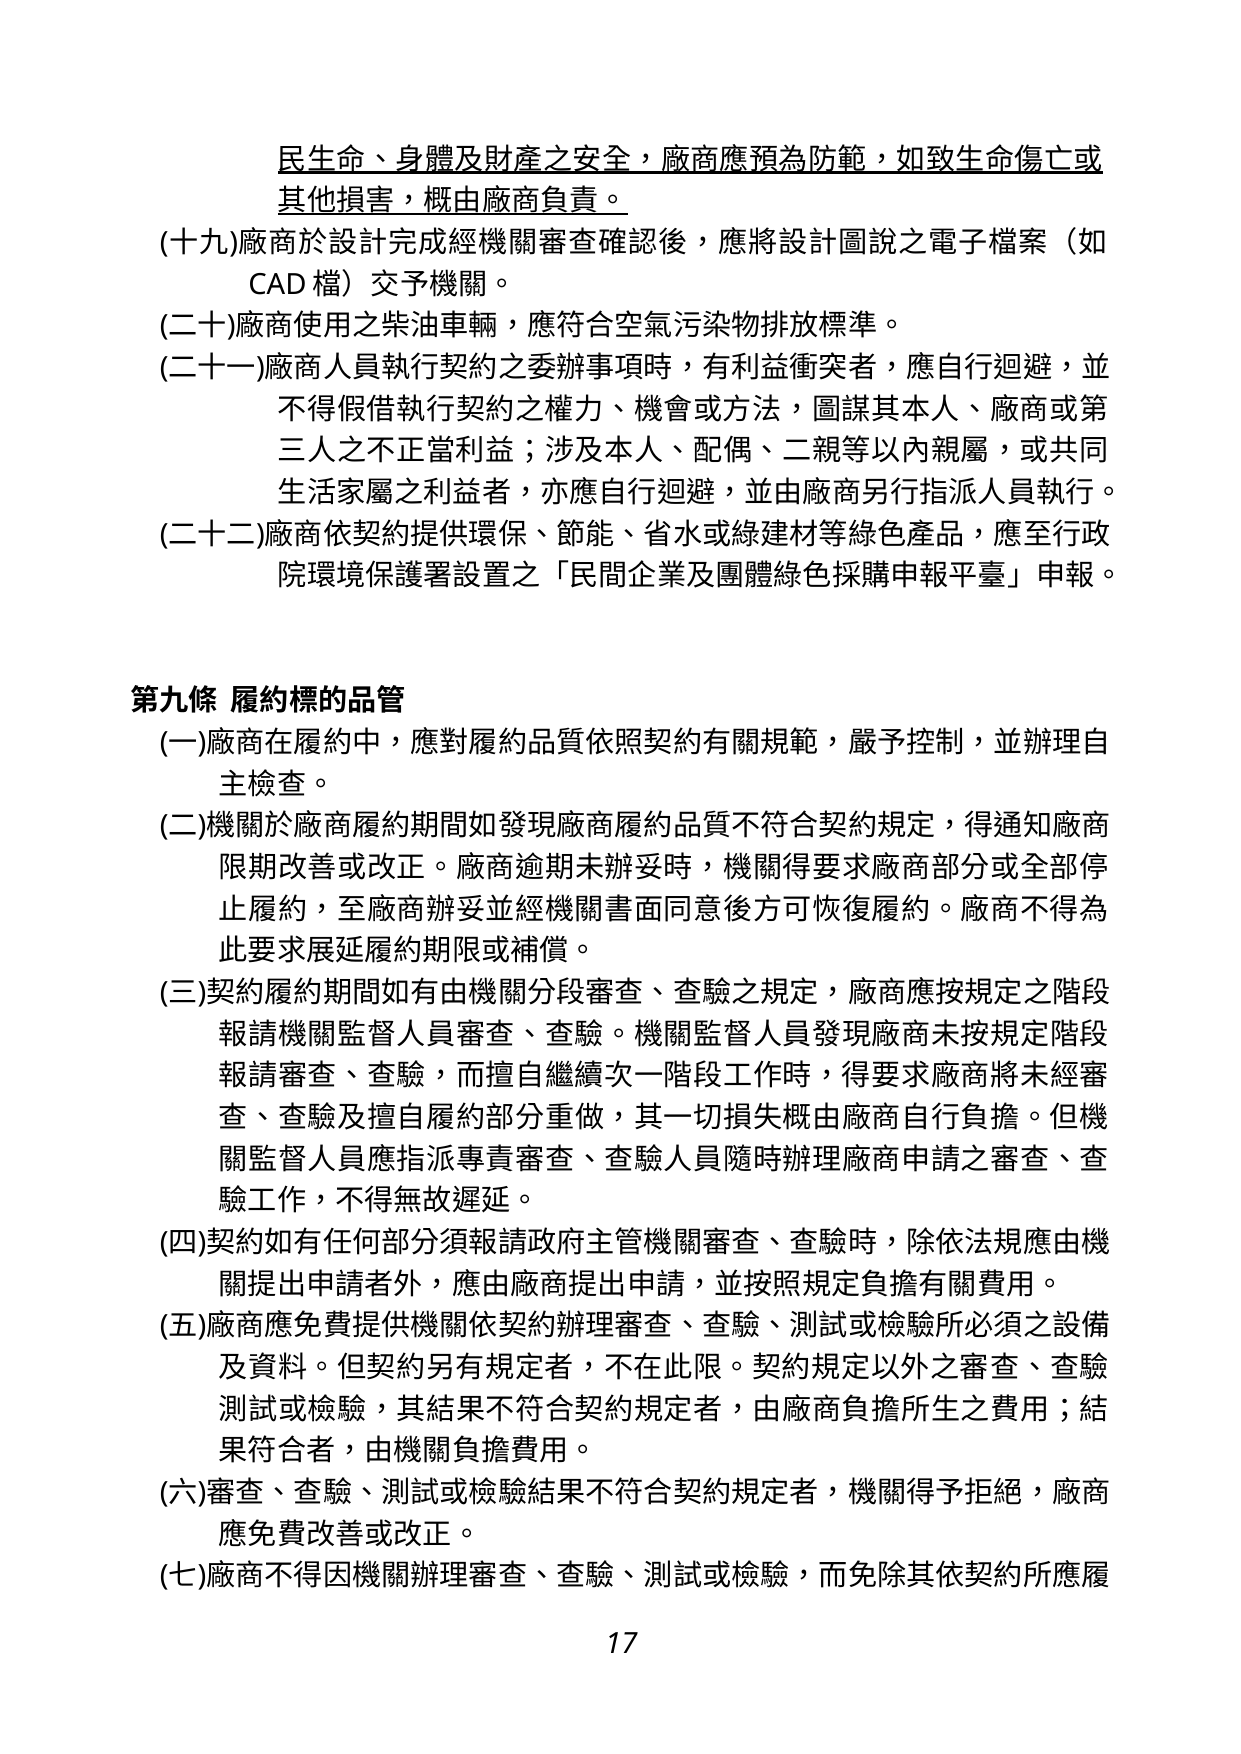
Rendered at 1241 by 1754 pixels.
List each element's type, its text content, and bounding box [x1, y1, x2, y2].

text (十九)廠商於設計完成經機關審查確認後，應將設計圖說之電子檔案（如CAD檔）交予機關。 [159, 219, 1110, 302]
text (二十二)廠商依契約提供環保、節能、省水或綠建材等綠色產品，應至行政院環境保護署設置之「民間企業及團體綠色採購申報平臺」申報。 [159, 511, 1110, 594]
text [248, 136, 1104, 219]
text (二十)廠商使用之柴油車輛，應符合空氣污染物排放標準。 [159, 302, 1110, 344]
text (六)審查、查驗、測試或檢驗結果不符合契約規定者，機關得予拒絕，廠商應免費改善或改正。 [159, 1469, 1110, 1552]
text (四)契約如有任何部分須報請政府主管機關審查、查驗時，除依法規應由機關提出申請者外，應由廠商提出申請，並按照規定負擔有關費用。 [159, 1219, 1110, 1302]
text (五)廠商應免費提供機關依契約辦理審查、查驗、測試或檢驗所必須之設備及資料。但契約另有規定者，不在此限。契約規定以外之審查、查驗、測試或檢驗，其結果不符合契約規定者，由廠商負擔所生之費用；結果符合者，由機關負擔費用。 [159, 1302, 1110, 1469]
text (二)機關於廠商履約期間如發現廠商履約品質不符合契約規定，得通知廠商限期改善或改正。廠商逾期未辦妥時，機關得要求廠商部分或全部停止履約，至廠商辦妥並經機關書面同意後方可恢復履約。廠商不得為此要求展延履約期限或補償。 [159, 802, 1110, 969]
text 第九條 履約標的品管 [130, 677, 1110, 719]
text (二十一)廠商人員執行契約之委辦事項時，有利益衝突者，應自行迴避，並不得假借執行契約之權力、機會或方法，圖謀其本人、廠商或第三人之不正當利益；涉及本人、配偶、二親等以內親屬，或共同生活家屬之利益者，亦應自行迴避，並由廠商另行指派人員執行。 [159, 344, 1110, 511]
text (三)契約履約期間如有由機關分段審查、查驗之規定，廠商應按規定之階段報請機關監督人員審查、查驗。機關監督人員發現廠商未按規定階段報請審查、查驗，而擅自繼續次一階段工作時，得要求廠商將未經審查、查驗及擅自履約部分重做，其一切損失概由廠商自行負擔。但機關監督人員應指派專責審查、查驗人員隨時辦理廠商申請之審查、查驗工作，不得無故遲延。 [159, 969, 1110, 1219]
text (一)廠商在履約中，應對履約品質依照契約有關規範，嚴予控制，並辦理自主檢查。 [159, 719, 1110, 802]
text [159, 1552, 1110, 1594]
